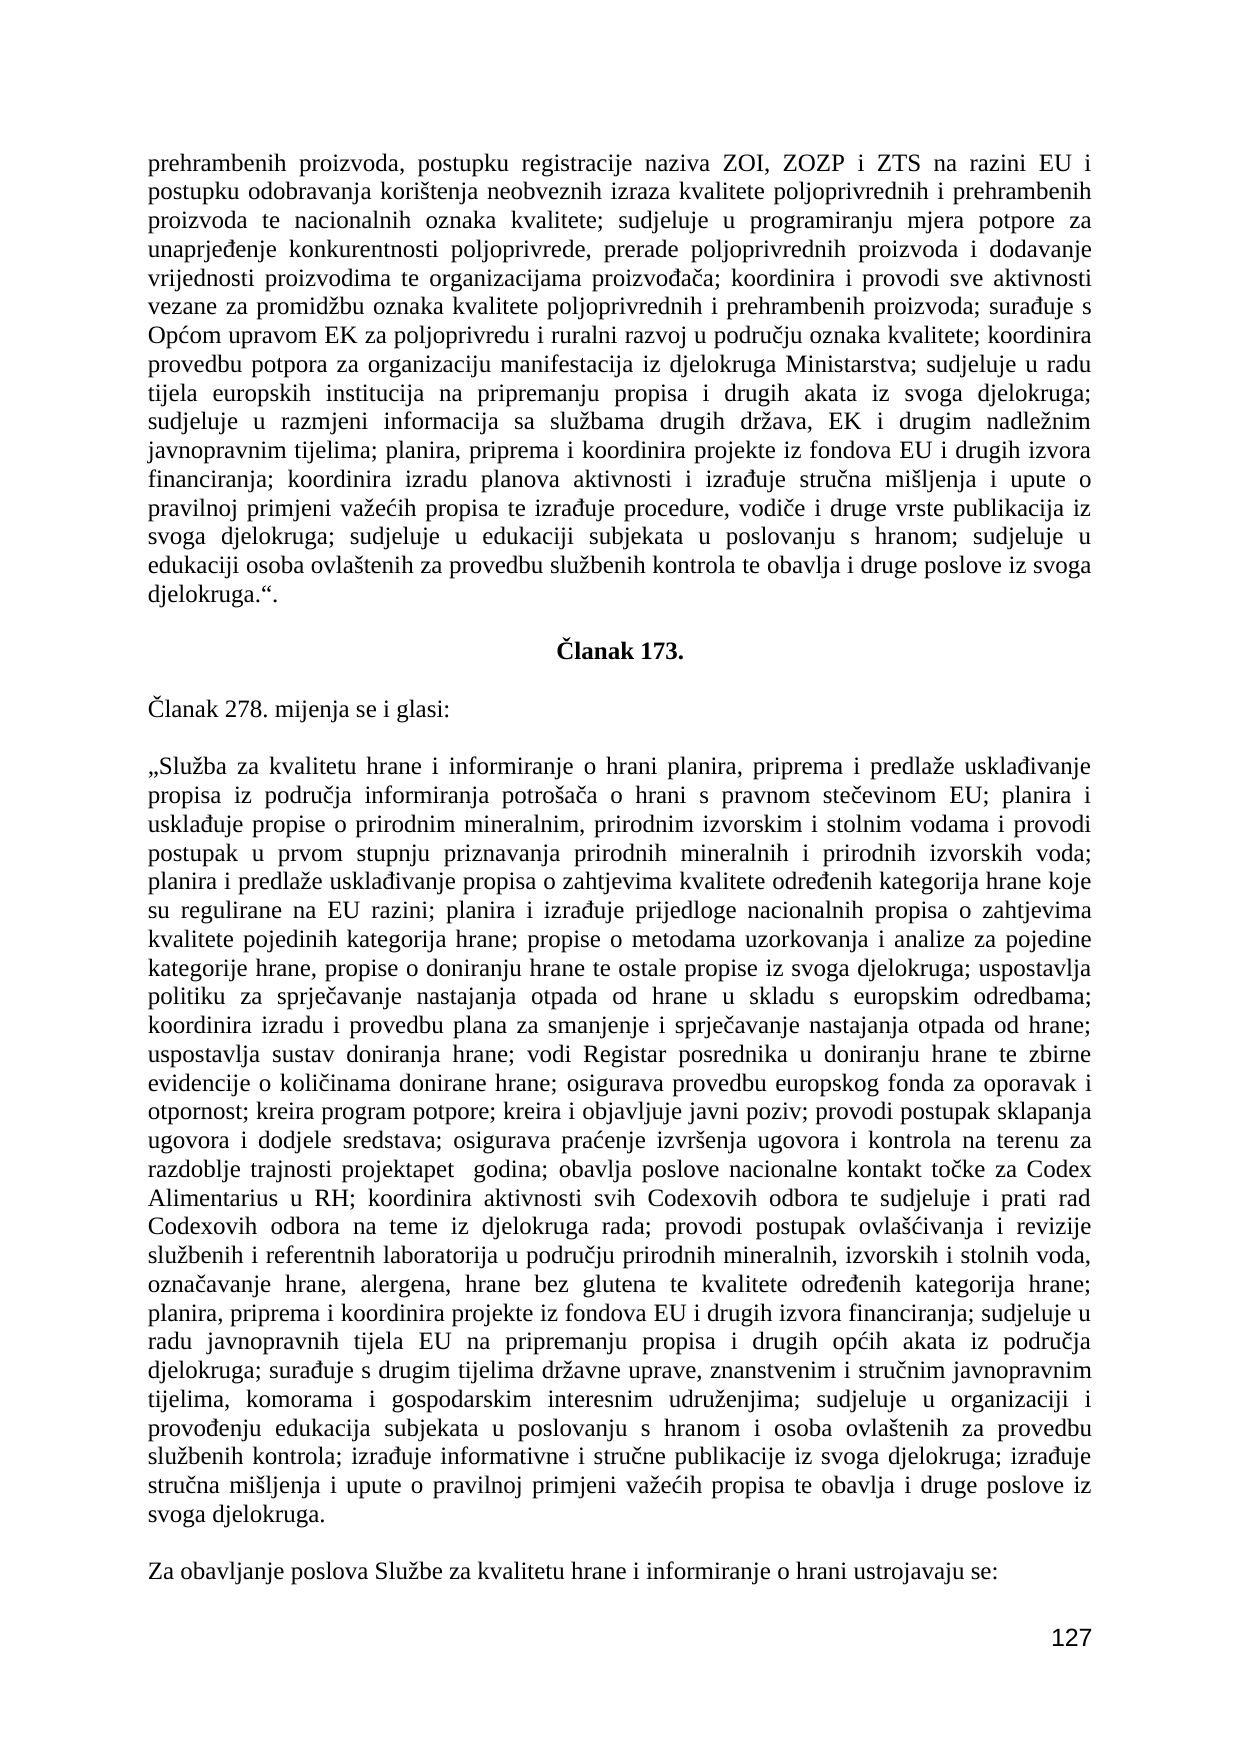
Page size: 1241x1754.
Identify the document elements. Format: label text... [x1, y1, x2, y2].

text Za obavljanje poslova Službe za kvalitetu hrane i informiranje o hrani ustrojavaju se: [148, 1556, 1092, 1585]
text Članak 278. mijenja se i glasi: [148, 694, 1092, 723]
text „Služba za kvalitetu hrane i informiranje o hrani planira, priprema i predlaže usklađivanje propisa iz područja informiranja potrošača o hrani s pravnom stečevinom EU; planira i usklađuje propise o prirodnim mineralnim, prirodnim izvorskim i stolnim vodama i provodi postupak u prvom stupnju priznavanja prirodnih mineralnih i prirodnih izvorskih voda; planira i predlaže usklađivanje propisa o zahtjevima kvalitete određenih kategorija hrane koje su regulirane na EU razini; planira i izrađuje prijedloge nacionalnih propisa o zahtjevima kvalitete pojedinih kategorija hrane; propise o metodama uzorkovanja i analize za pojedine kategorije hrane, propise o doniranju hrane te ostale propise iz svoga djelokruga; uspostavlja politiku za sprječavanje nastajanja otpada od hrane u skladu s europskim odredbama; koordinira izradu i provedbu plana za smanjenje i sprječavanje nastajanja otpada od hrane; uspostavlja sustav doniranja hrane; vodi Registar posrednika u doniranju hrane te zbirne evidencije o količinama donirane hrane; osigurava provedbu europskog fonda za oporavak i otpornost; kreira program potpore; kreira i objavljuje javni poziv; provodi postupak sklapanja ugovora i dodjele sredstava; osigurava praćenje izvršenja ugovora i kontrola na terenu za razdoblje trajnosti projektapet godina; obavlja poslove nacionalne kontakt točke za Codex Alimentarius u RH; koordinira aktivnosti svih Codexovih odbora te sudjeluje i prati rad Codexovih odbora na teme iz djelokruga rada; provodi postupak ovlašćivanja i revizije službenih i referentnih laboratorija u području prirodnih mineralnih, izvorskih i stolnih voda, označavanje hrane, alergena, hrane bez glutena te kvalitete određenih kategorija hrane; planira, priprema i koordinira projekte iz fondova EU i drugih izvora financiranja; sudjeluje u radu javnopravnih tijela EU na pripremanju propisa i drugih općih akata iz područja djelokruga; surađuje s drugim tijelima državne uprave, znanstvenim i stručnim javnopravnim tijelima, komorama i gospodarskim interesnim udruženjima; sudjeluje u organizaciji i provođenju edukacija subjekata u poslovanju s hranom i osoba ovlaštenih za provedbu službenih kontrola; izrađuje informativne i stručne publikacije iz svoga djelokruga; izrađuje stručna mišljenja i upute o pravilnoj primjeni važećih propisa te obavlja i druge poslove iz svoga djelokruga. [148, 751, 1092, 1528]
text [148, 148, 1092, 608]
text Članak 173. [148, 636, 1092, 665]
